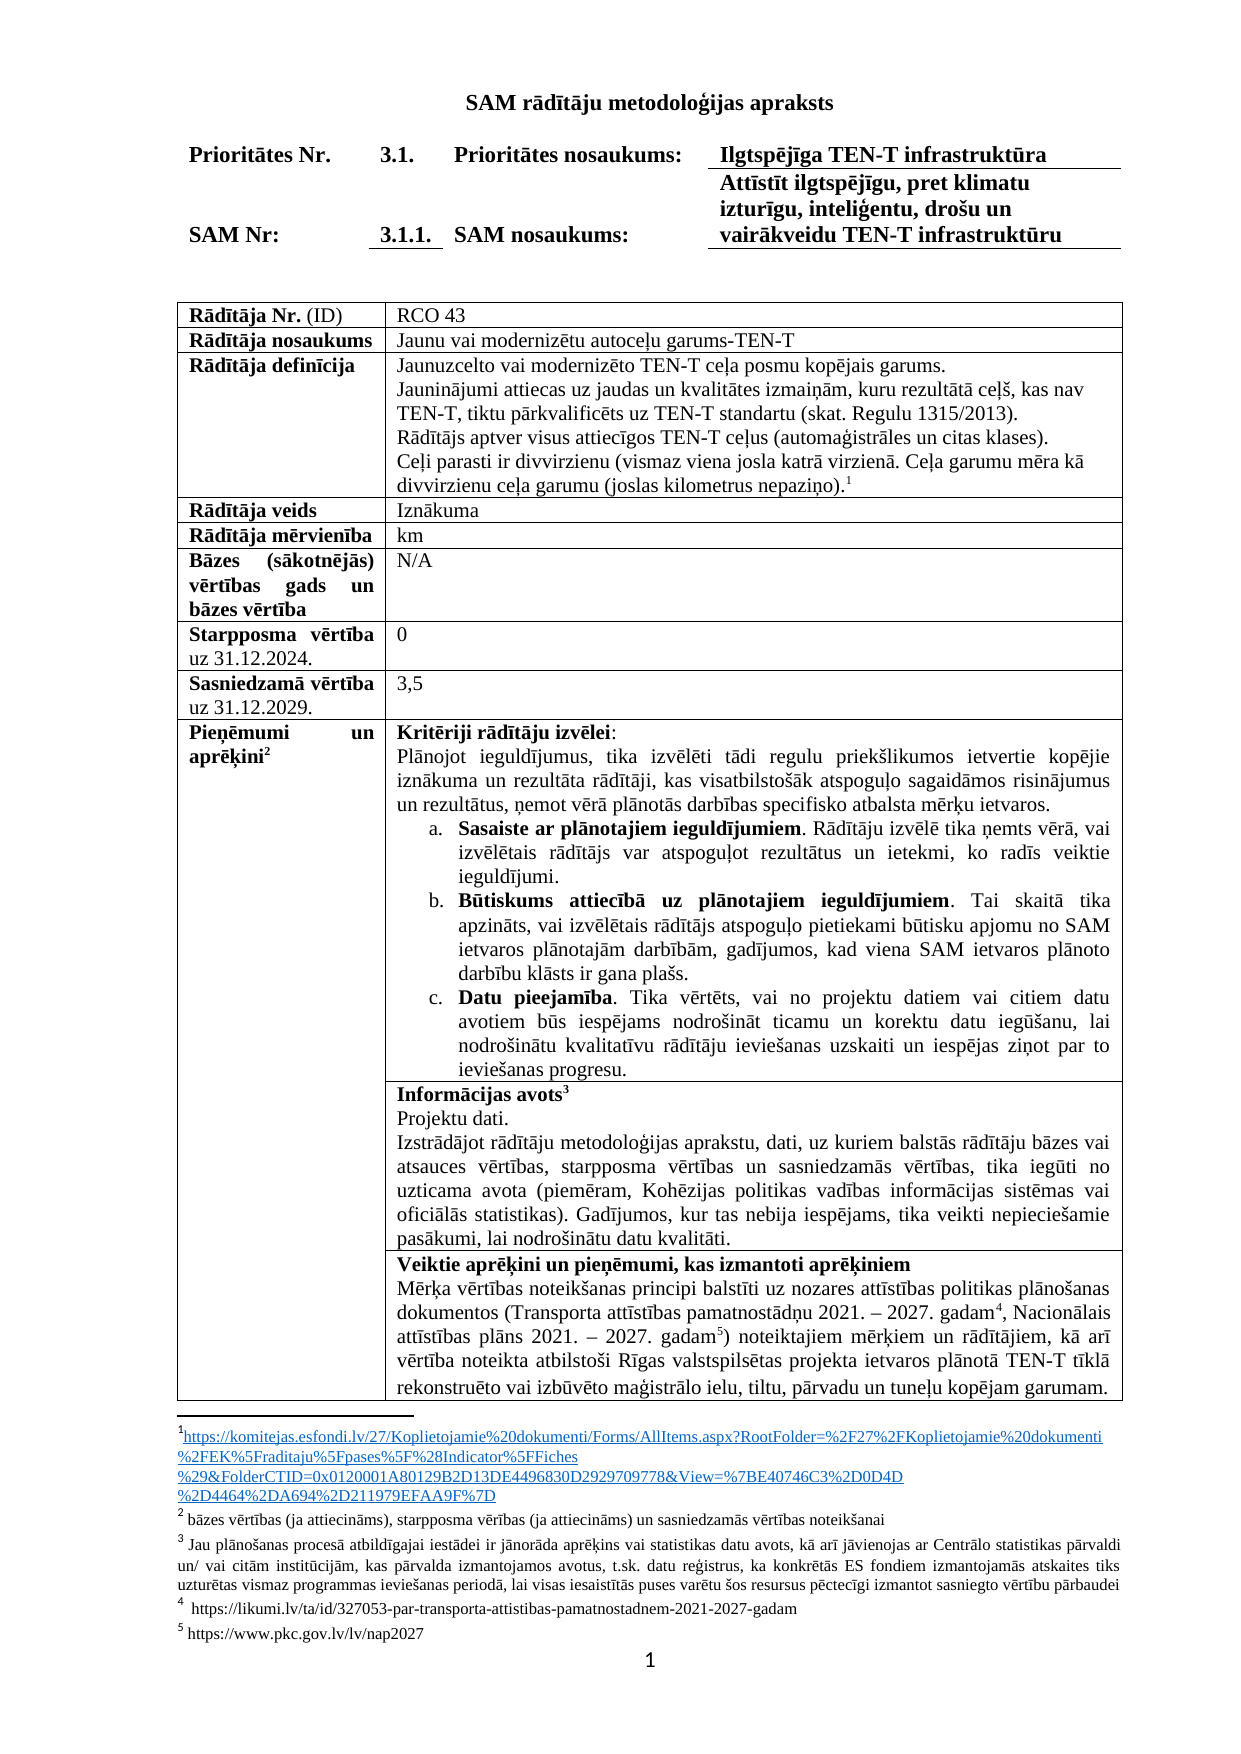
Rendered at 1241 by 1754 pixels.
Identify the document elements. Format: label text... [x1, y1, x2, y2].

table_cell Iznākuma [386, 498, 1122, 522]
text SAM rādītāju metodoloģijas apraksts [177, 89, 1122, 115]
table_header 3.1. [369, 141, 443, 168]
table_cell Informācijas avots Projektu dati. Izstrādājot rādītāju metodoloģijas aprakstu, dati, uz kuriem balstās rādītāju bāzes vai atsauces vērtības, starpposma vērtības un sasniedzamās vērtības, tika iegūti no uzticama avota (piemēram, Kohēzijas politikas vadības informācijas sistēmas vai oficiālās statistikas). Gadījumos, kur tas nebija iespējams, tika veikti nepieciešamie pasākumi, lai nodrošinātu datu kvalitāti. [386, 1082, 1122, 1250]
table_cell Veiktie aprēķini un pieņēmumi, kas izmantoti aprēķiniem Mērķa vērtības noteikšanas principi balstīti uz nozares attīstības politikas plānošanas dokumentos (Transporta attīstības pamatnostādņu 2021. – 2027. gadam, Nacionālais attīstības plāns 2021. – 2027. gadam) noteiktajiem mērķiem un rādītājiem, kā arī vērtība noteikta atbilstoši Rīgas valstspilsētas projekta ietvaros plānotā TEN-T tīklā rekonstruēto vai izbūvēto maģistrālo ielu, tiltu, pārvadu un tuneļu kopējam garumam. [386, 1251, 1122, 1400]
table_cell Attīstīt ilgtspējīgu, pret klimatu izturīgu, inteliģentu, drošu un vairākveidu TEN-T infrastruktūru [708, 169, 1121, 248]
table_cell Sasniedzamā vērtība uz 31.12.2029. [178, 671, 385, 719]
table_header Prioritātes nosaukums: [443, 141, 708, 168]
table_cell Pieņēmumi un aprēķini [178, 720, 385, 1400]
table_cell Rādītāja nosaukums [178, 328, 385, 352]
table_cell Rādītāja mērvienība [178, 523, 385, 547]
table_header RCO 43 [386, 303, 1122, 327]
table_cell N/A [386, 549, 1122, 621]
table_cell Kritēriji rādītāju izvēlei: Plānojot ieguldījumus, tika izvēlēti tādi regulu priekšlikumos ietvertie kopējie iznākuma un rezultāta rādītāji, kas visatbilstošāk atspoguļo sagaidāmos risinājumus un rezultātus, ņemot vērā plānotās darbības specifisko atbalsta mērķu ietvaros. Sasaiste ar plānotajiem ieguldījumiem. Rādītāju izvēlē tika ņemts vērā, vai izvēlētais rādītājs var atspoguļot rezultātus un ietekmi, ko radīs veiktie ieguldījumi. Būtiskums attiecībā uz plānotajiem ieguldījumiem. Tai skaitā tika apzināts, vai izvēlētais rādītājs atspoguļo pietiekami būtisku apjomu no SAM ietvaros plānotajām darbībām, gadījumos, kad viena SAM ietvaros plānoto darbību klāsts ir gana plašs. Datu pieejamība. Tika vērtēts, vai no projektu datiem vai citiem datu avotiem būs iespējams nodrošināt ticamu un korektu datu iegūšanu, lai nodrošinātu kvalitatīvu rādītāju ieviešanas uzskaiti un iespējas ziņot par to ieviešanas progresu. [386, 720, 1122, 1081]
table_cell km [386, 523, 1122, 547]
table_cell Rādītāja veids [178, 498, 385, 522]
table_cell SAM nosaukums: [443, 168, 708, 248]
table_cell Jaunuzcelto vai modernizēto TEN-T ceļa posmu kopējais garums. Jauninājumi attiecas uz jaudas un kvalitātes izmaiņām, kuru rezultātā ceļš, kas nav TEN-T, tiktu pārkvalificēts uz TEN-T standartu (skat. Regulu 1315/2013). Rādītājs aptver visus attiecīgos TEN-T ceļus (automaģistrāles un citas klases). Ceļi parasti ir divvirzienu (vismaz viena josla katrā virzienā. Ceļa garumu mēra kā divvirzienu ceļa garumu (joslas kilometrus nepaziņo). [386, 353, 1122, 497]
table_cell SAM Nr: [177, 168, 368, 248]
table_header Rādītāja Nr. (ID) [178, 303, 385, 327]
table_cell Bāzes (sākotnējās) vērtības gads un bāzes vērtība [178, 549, 385, 621]
table_cell Jaunu vai modernizētu autoceļu garums-TEN-T [386, 328, 1122, 352]
table_cell Rādītāja definīcija [178, 353, 385, 497]
table_cell Starpposma vērtība uz 31.12.2024. [178, 622, 385, 670]
table_cell 3.1.1. [369, 168, 443, 248]
table_header Ilgtspējīga TEN-T infrastruktūra [708, 141, 1121, 168]
table_header Prioritātes Nr. [177, 141, 368, 168]
table_cell 3,5 [386, 671, 1122, 719]
table_cell 0 [386, 622, 1122, 670]
